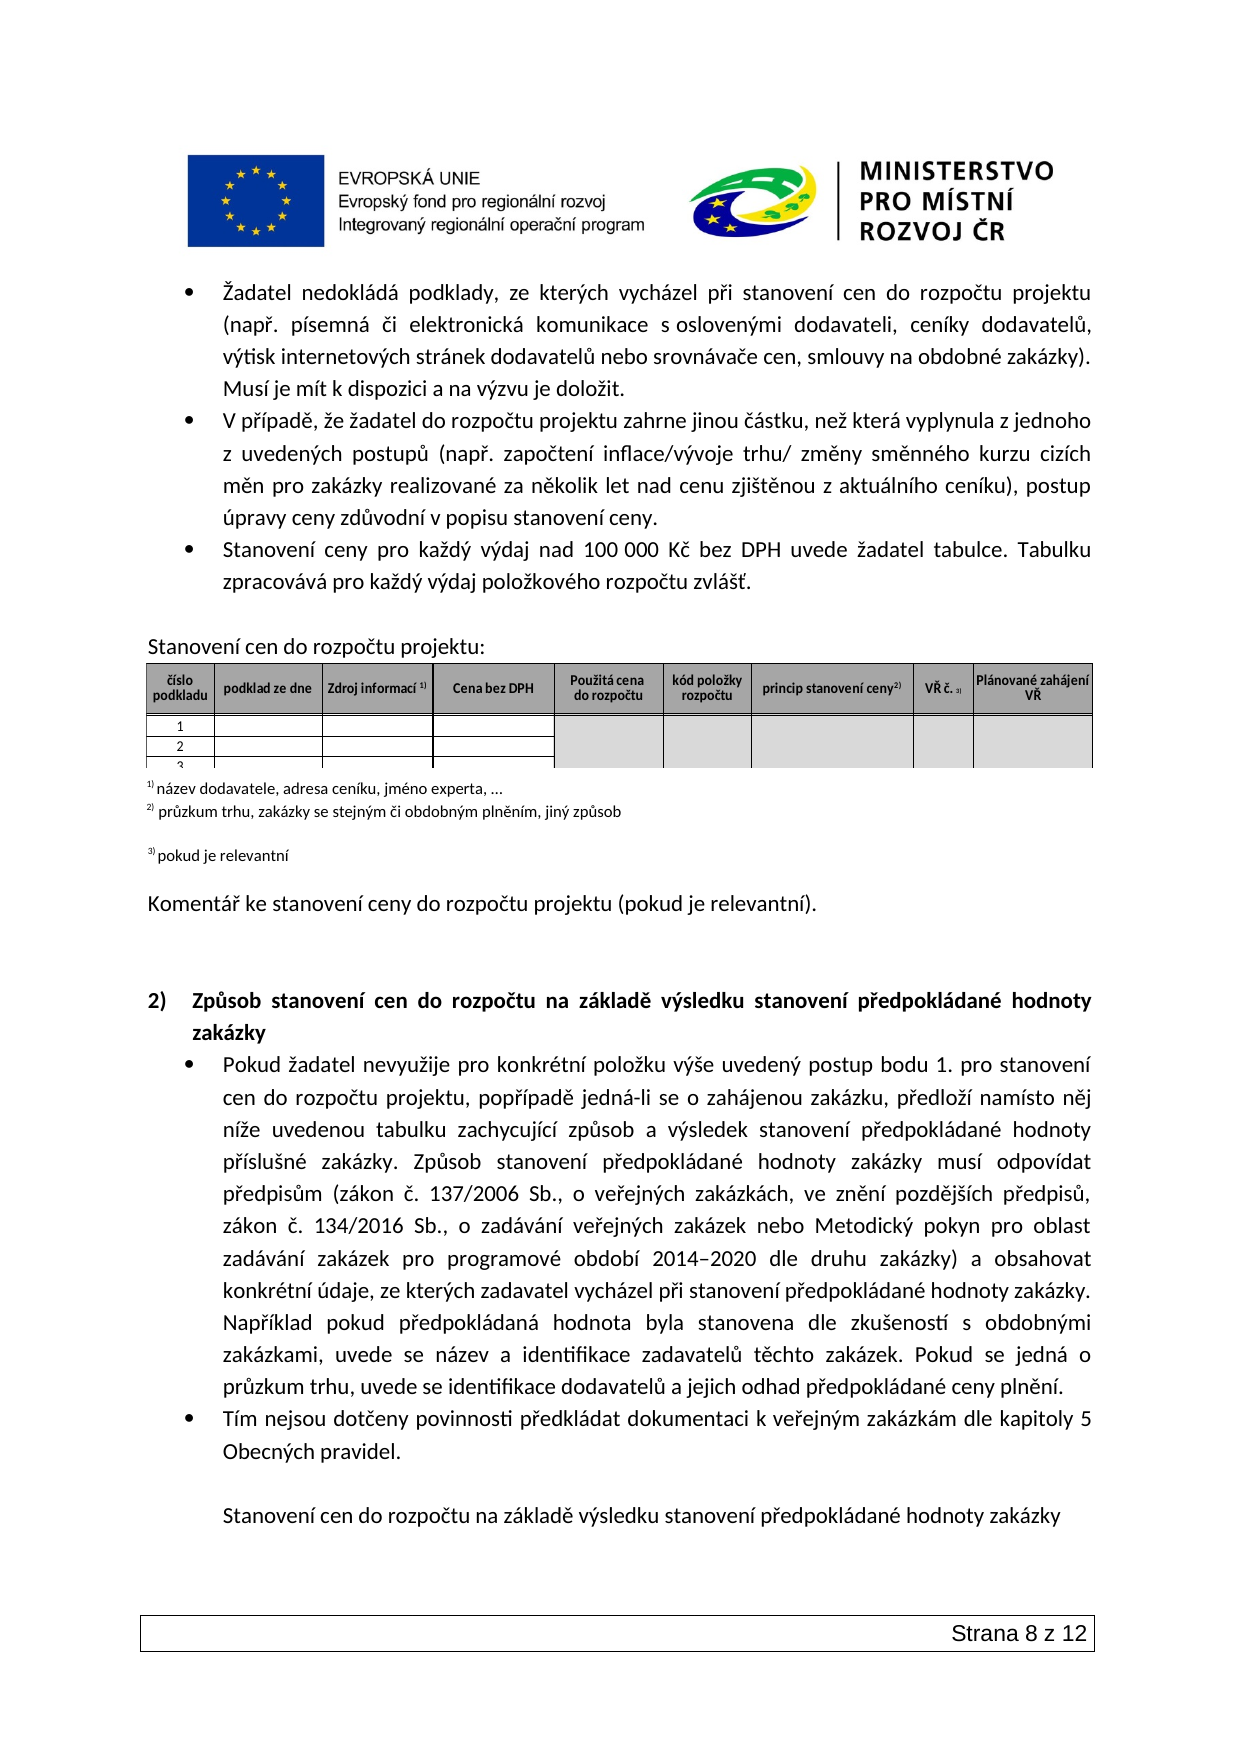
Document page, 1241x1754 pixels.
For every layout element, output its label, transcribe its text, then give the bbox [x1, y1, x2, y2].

list Stanovení cen do rozpočtu projektu: [148, 632, 1093, 660]
list Způsob stanovení cen do rozpočtu na základě výsledku stanovení předpokládané hodnoty zakázky [148, 986, 1093, 1046]
list Žadatel nedokládá podklady, ze kterých vycházel při stanovení cen do rozpočtu projektu (např. písemná či elektronická komunikace s oslovenými dodavateli, ceníky dodavatelů, výtisk internetových stránek dodavatelů nebo srovnávače cen, smlouvy na obdobné zakázky). Musí je mít k dispozici a na výzvu je doložit. [185, 278, 1093, 402]
list Tím nejsou dotčeny povinnosti předkládat dokumentaci k veřejným zakázkám dle kapitoly 5 Obecných pravidel. [185, 1404, 1093, 1465]
list 2) průzkum trhu, zakázky se stejným či obdobným plněním, jiný způsob [146, 801, 1093, 822]
list V případě, že žadatel do rozpočtu projektu zahrne jinou částku, než která vyplynula z jednoho z uvedených postupů (např. započtení inflace/vývoje trhu/ změny směnného kurzu cizích měn pro zakázky realizované za několik let nad cenu zjištěnou z aktuálního ceníku), postup úpravy ceny zdůvodní v popisu stanovení ceny. [185, 406, 1093, 531]
list Pokud žadatel nevyužije pro konkrétní položku výše uvedený postup bodu 1. pro stanovení cen do rozpočtu projektu, popřípadě jedná-li se o zahájenou zakázku, předloží namísto něj níže uvedenou tabulku zachycující způsob a výsledek stanovení předpokládané hodnoty příslušné zakázky. Způsob stanovení předpokládané hodnoty zakázky musí odpovídat předpisům (zákon č. 137/2006 Sb., o veřejných zakázkách, ve znění pozdějších předpisů, zákon č. 134/2016 Sb., o zadávání veřejných zakázek nebo Metodický pokyn pro oblast zadávání zakázek pro programové období 2014–2020 dle druhu zakázky) a obsahovat konkrétní údaje, ze kterých zadavatel vycházel při stanovení předpokládané hodnoty zakázky. Například pokud předpokládaná hodnota byla stanovena dle zkušeností s obdobnými zakázkami, uvede se název a identifikace zadavatelů těchto zakázek. Pokud se jedná o průzkum trhu, uvede se identifikace dodavatelů a jejich odhad předpokládané ceny plnění. [185, 1051, 1093, 1400]
list 1) název dodavatele, adresa ceníku, jméno experta, … [146, 778, 1093, 798]
list Stanovení ceny pro každý výdaj nad 100 000 Kč bez DPH uvede žadatel tabulce. Tabulku zpracovává pro každý výdaj položkového rozpočtu zvlášť. [185, 535, 1093, 595]
text 3) pokud je relevantní [148, 845, 1093, 866]
list Stanovení cen do rozpočtu na základě výsledku stanovení předpokládané hodnoty zakázky [223, 1501, 1093, 1529]
picture [157, 123, 1083, 277]
list Komentář ke stanovení ceny do rozpočtu projektu (pokud je relevantní). [148, 889, 1093, 918]
